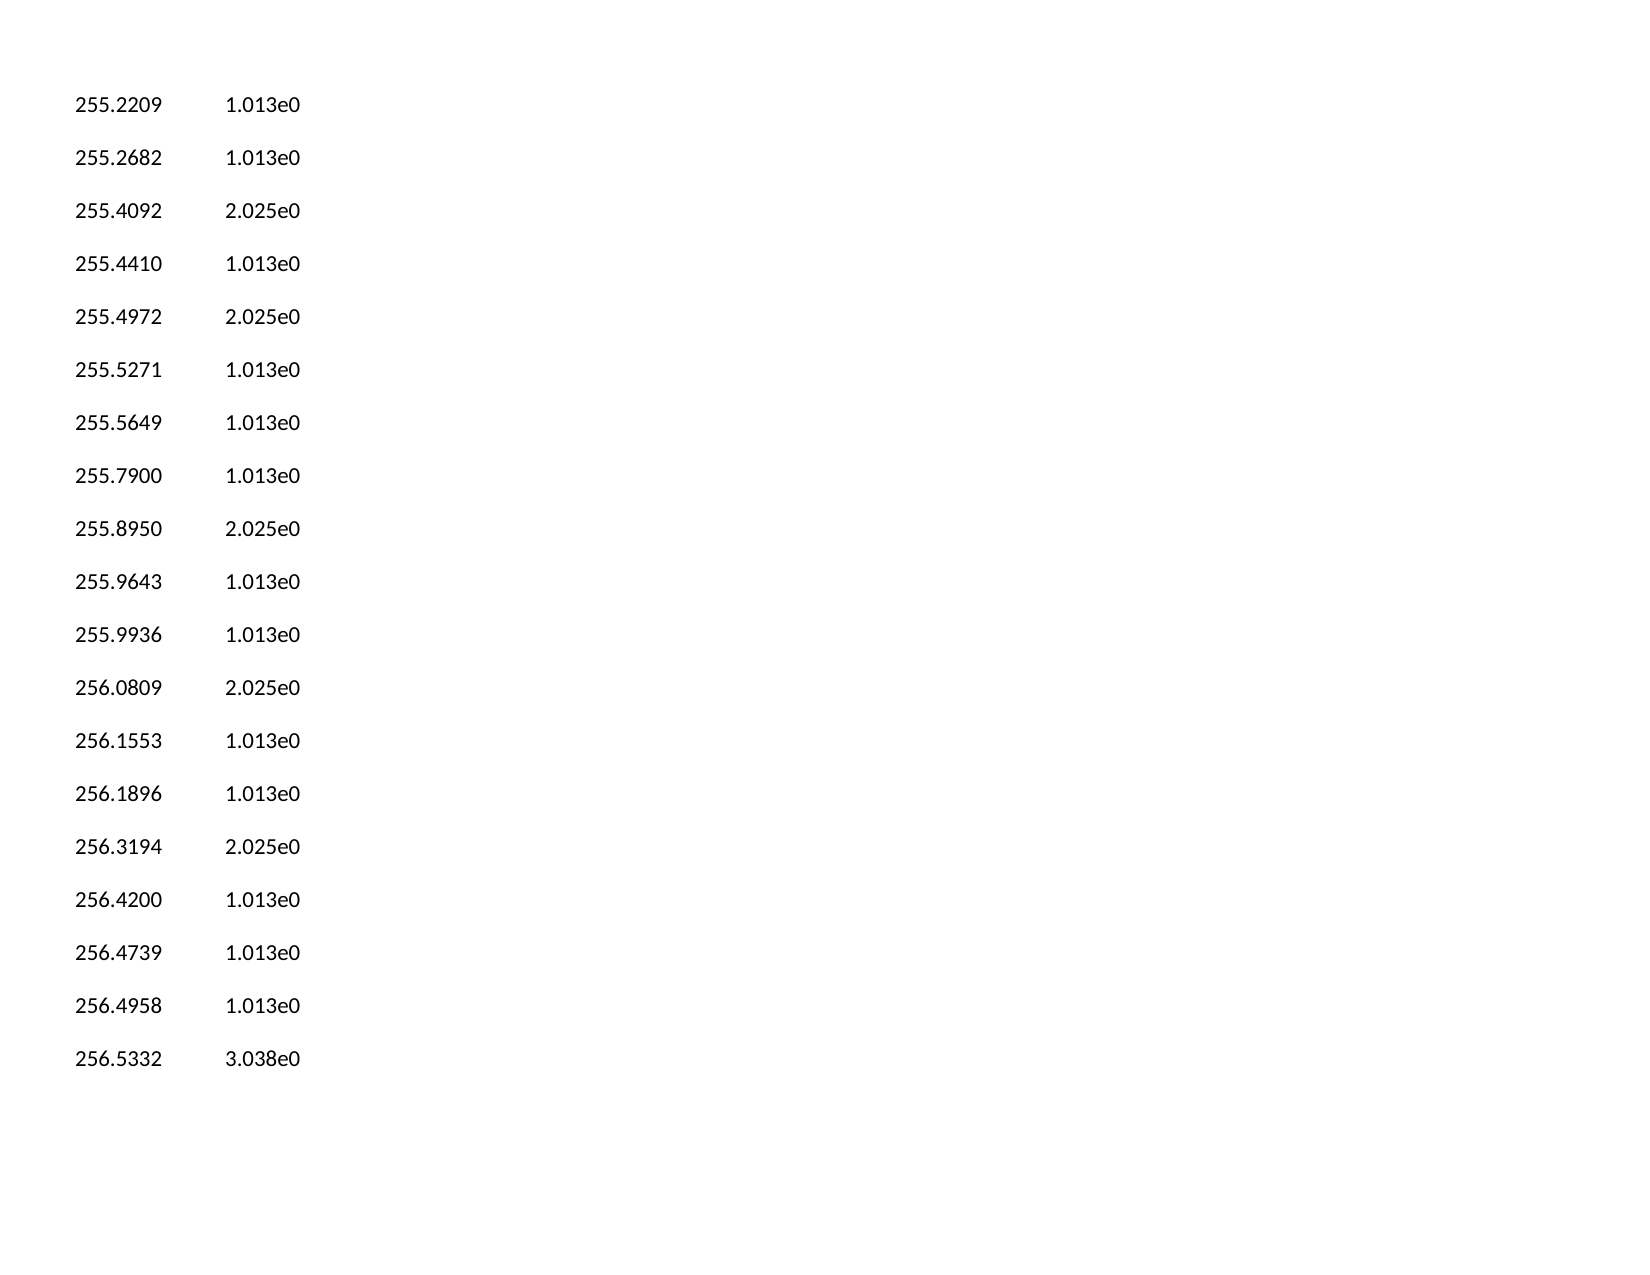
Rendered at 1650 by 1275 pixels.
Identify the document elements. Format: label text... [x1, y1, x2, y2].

text 255.5271 1.013e0 [75, 355, 1563, 383]
text 255.9936 1.013e0 [75, 620, 1563, 648]
text 256.4958 1.013e0 [75, 991, 1563, 1019]
text 256.3194 2.025e0 [75, 832, 1563, 860]
text 255.4972 2.025e0 [75, 302, 1563, 330]
text 255.7900 1.013e0 [75, 461, 1563, 489]
text 256.4739 1.013e0 [75, 938, 1563, 966]
text 255.5649 1.013e0 [75, 408, 1563, 436]
text 256.1553 1.013e0 [75, 726, 1563, 754]
text 255.4410 1.013e0 [75, 249, 1563, 277]
text 255.9643 1.013e0 [75, 567, 1563, 595]
text 256.4200 1.013e0 [75, 885, 1563, 913]
text 255.8950 2.025e0 [75, 514, 1563, 542]
text 256.0809 2.025e0 [75, 673, 1563, 701]
text 255.2209 1.013e0 [75, 90, 1563, 118]
text 255.2682 1.013e0 [75, 143, 1563, 171]
text 256.1896 1.013e0 [75, 779, 1563, 807]
text 256.5332 3.038e0 [75, 1044, 1563, 1072]
text 255.4092 2.025e0 [75, 196, 1563, 224]
